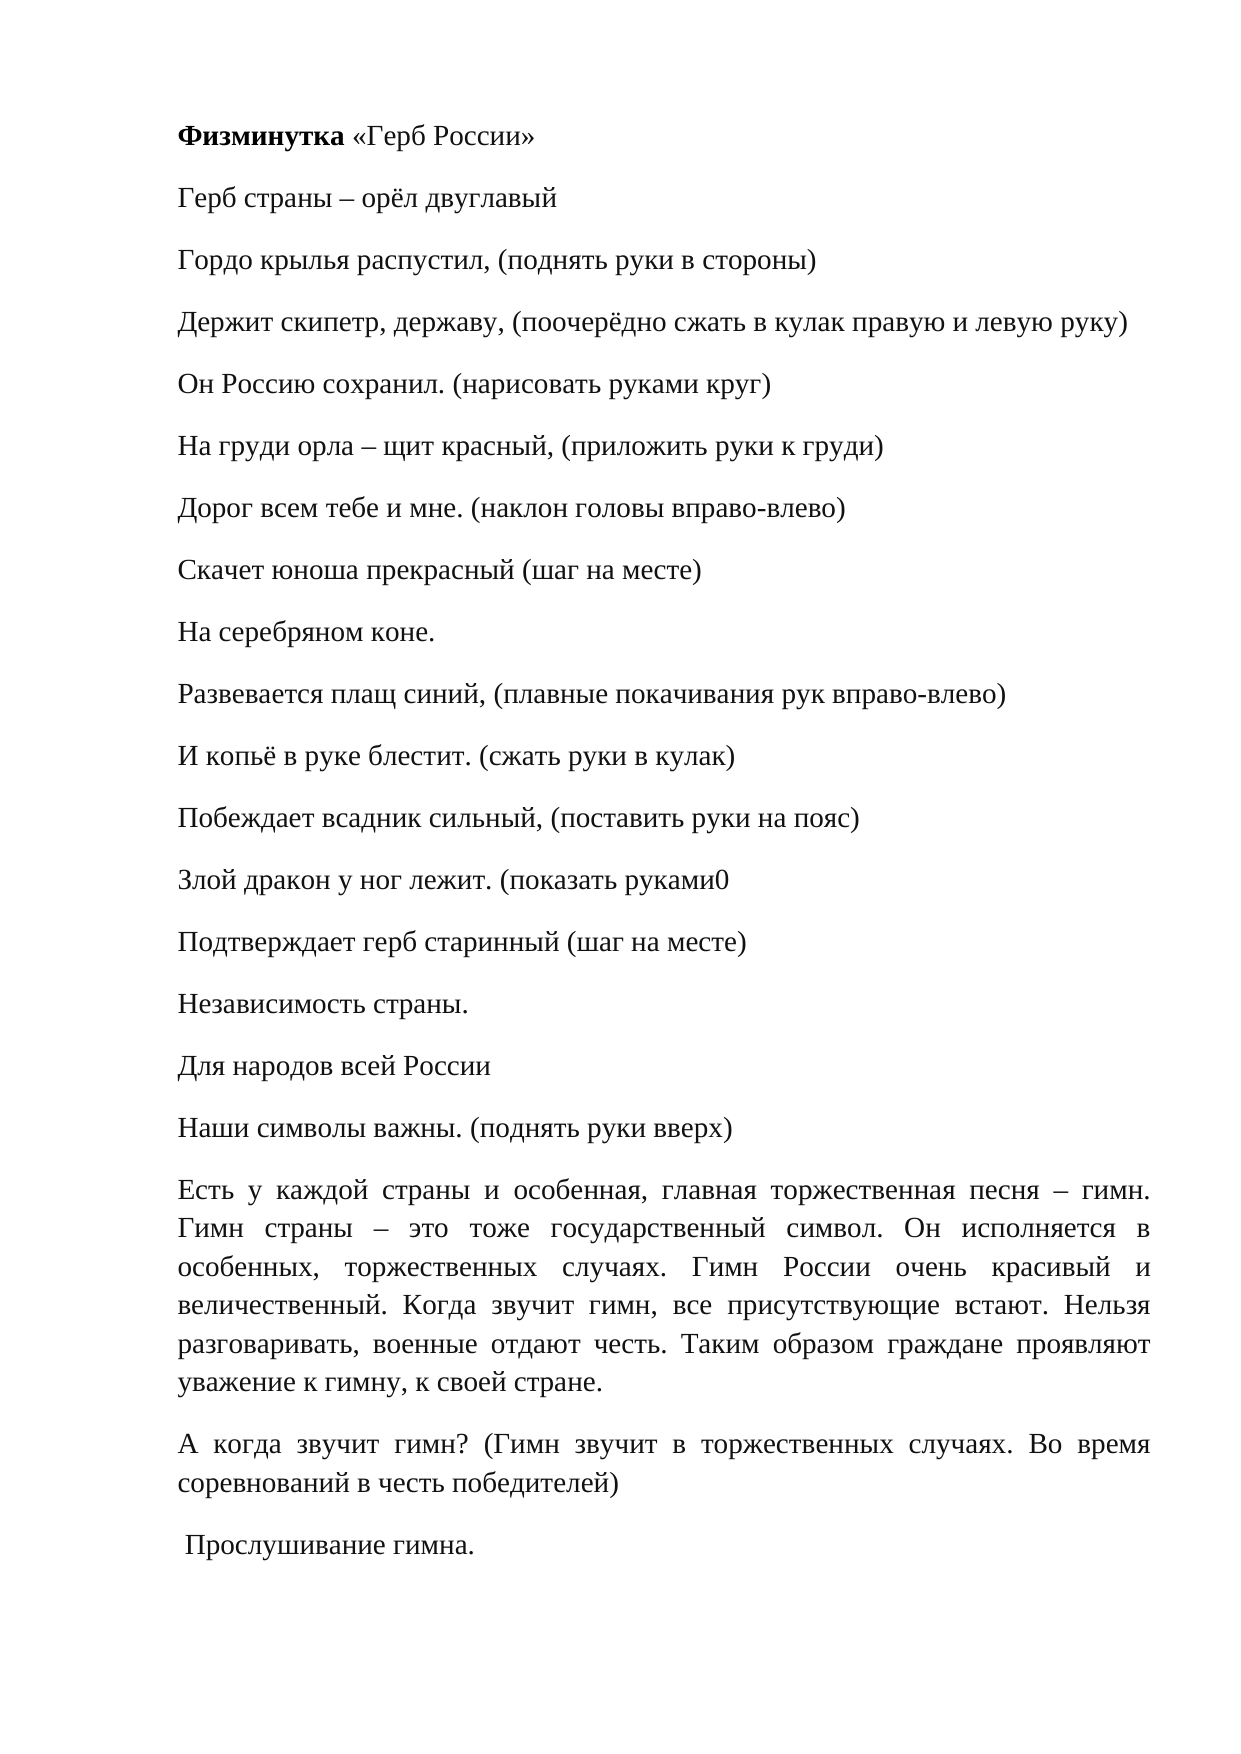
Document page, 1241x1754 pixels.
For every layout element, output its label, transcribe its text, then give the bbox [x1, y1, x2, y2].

text Независимость страны. [177, 986, 1152, 1019]
text Дорог всем тебе и мне. (наклон головы вправо-влево) [177, 490, 1152, 523]
text Наши символы важны. (поднять руки вверх) [177, 1110, 1152, 1143]
text Есть у каждой страны и особенная, главная торжественная песня – гимн. Гимн страны – это тоже государственный символ. Он исполняется в особенных, торжественных случаях. Гимн России очень красивый и величественный. Когда звучит гимн, все присутствующие встают. Нельзя разговаривать, военные отдают честь. Таким образом граждане проявляют уважение к гимну, к своей стране. [177, 1172, 1152, 1398]
text Гордо крылья распустил, (поднять руки в стороны) [177, 242, 1152, 276]
text Подтверждает герб старинный (шаг на месте) [177, 924, 1152, 957]
text Для народов всей России [177, 1048, 1152, 1081]
text И копьё в руке блестит. (сжать руки в кулак) [177, 738, 1152, 771]
text Скачет юноша прекрасный (шаг на месте) [177, 552, 1152, 586]
text Злой дракон у ног лежит. (показать руками0 [177, 862, 1152, 895]
text А когда звучит гимн? (Гимн звучит в торжественных случаях. Во время соревнований в честь победителей) [177, 1426, 1152, 1498]
text На серебряном коне. [177, 614, 1152, 647]
text На груди орла – щит красный, (приложить руки к груди) [177, 428, 1152, 462]
text Герб страны – орёл двуглавый [177, 180, 1152, 214]
text Он Россию сохранил. (нарисовать руками круг) [177, 366, 1152, 399]
text Физминутка «Герб России» [177, 118, 1152, 152]
text Держит скипетр, державу, (поочерёдно сжать в кулак правую и левую руку) [177, 304, 1152, 338]
text Развевается плащ синий, (плавные покачивания рук вправо-влево) [177, 676, 1152, 709]
text Побеждает всадник сильный, (поставить руки на пояс) [177, 800, 1152, 833]
text Прослушивание гимна. [177, 1527, 1152, 1561]
